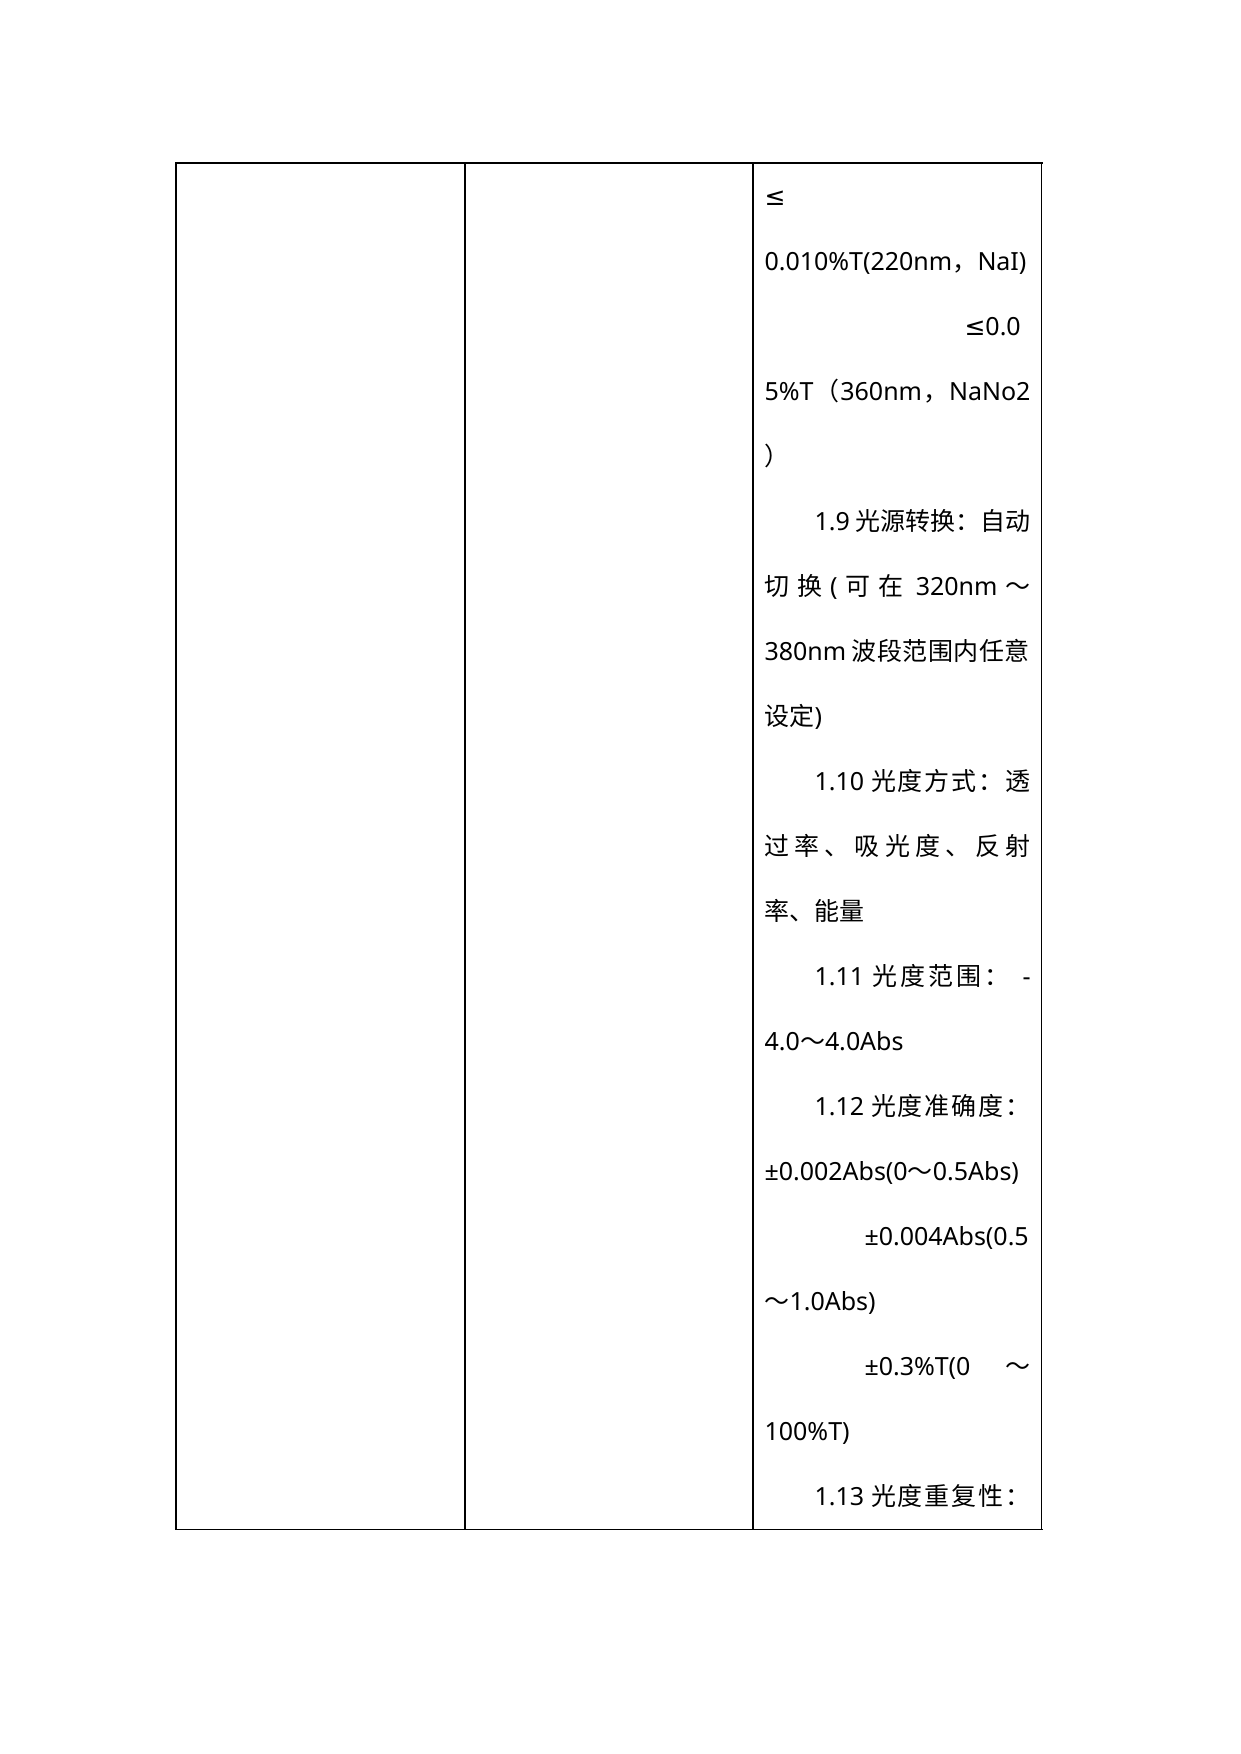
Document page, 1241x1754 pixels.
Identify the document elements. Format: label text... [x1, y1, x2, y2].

table_cell 1 [177, 164, 464, 1528]
table_cell [466, 164, 752, 1528]
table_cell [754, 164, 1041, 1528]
